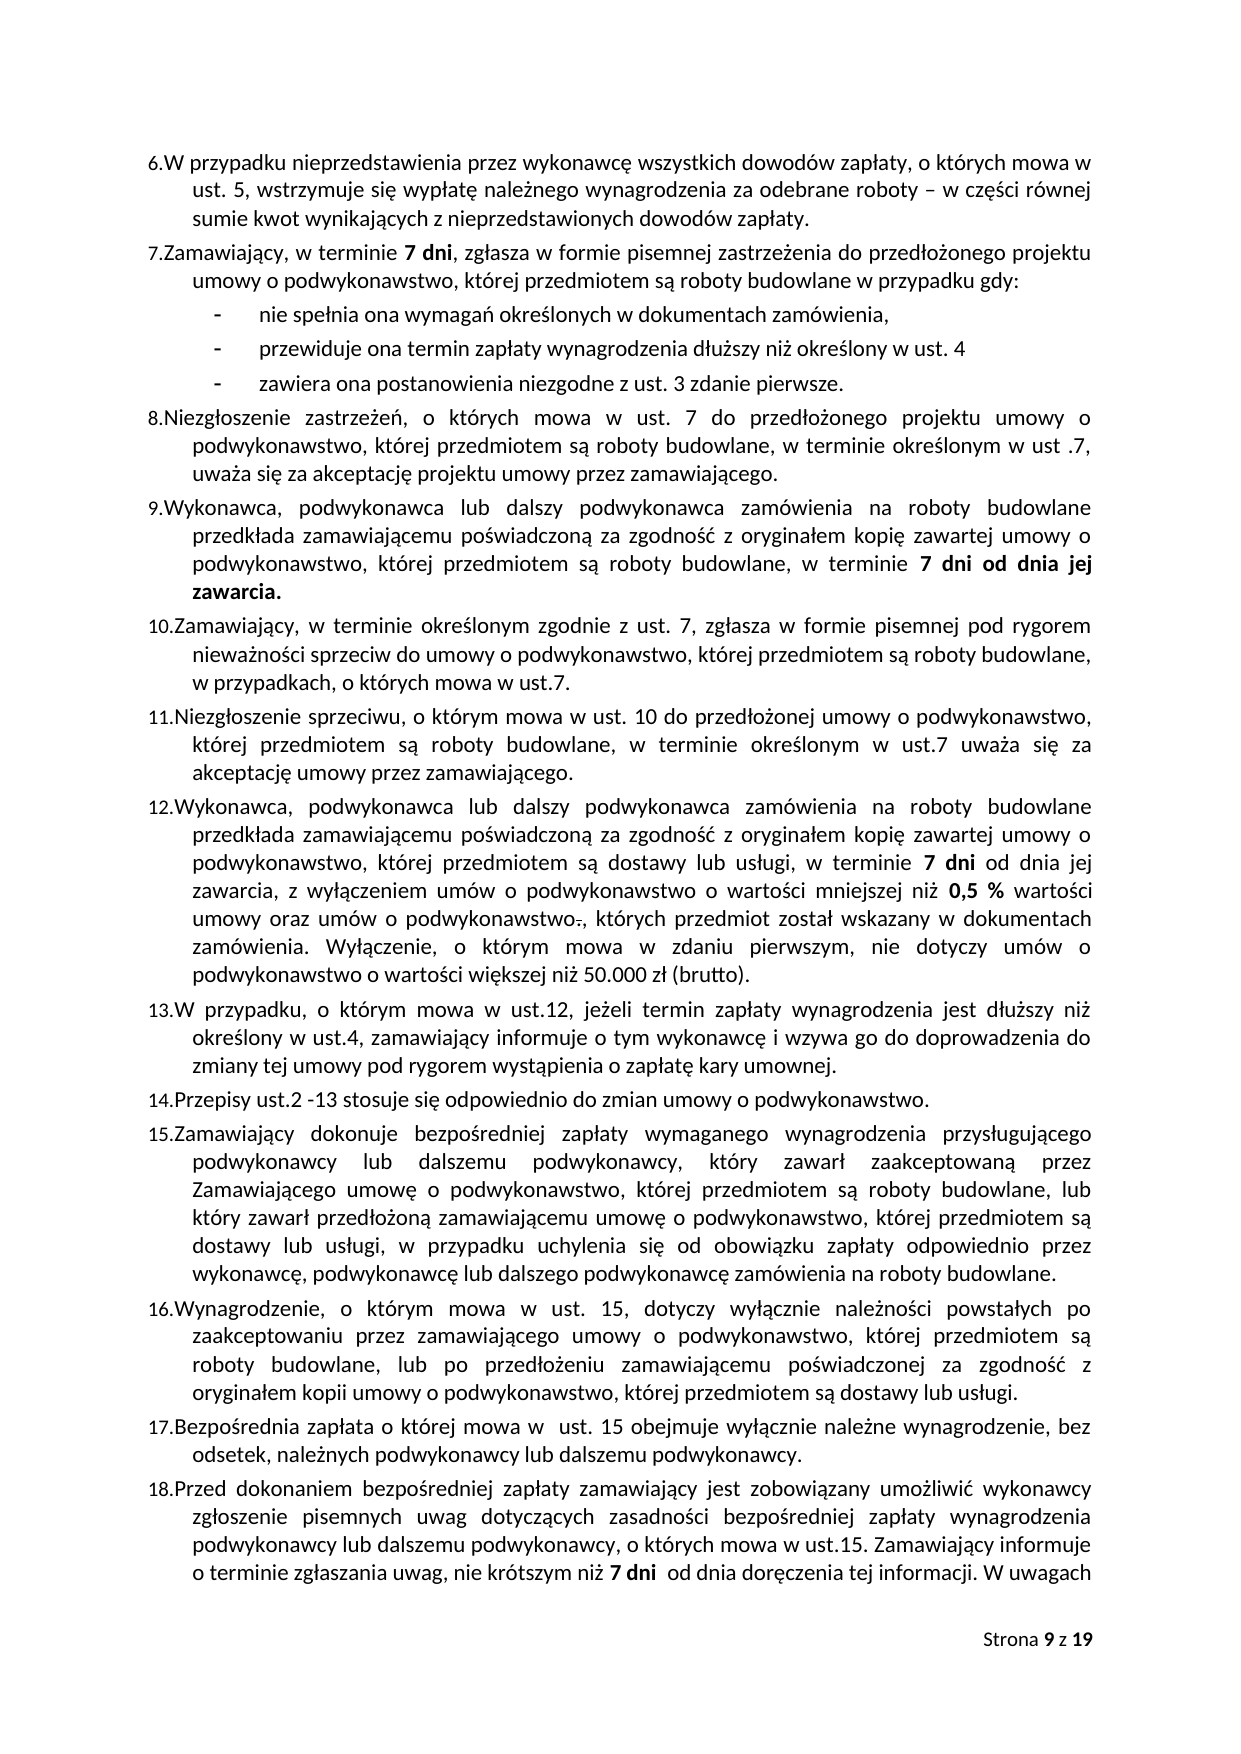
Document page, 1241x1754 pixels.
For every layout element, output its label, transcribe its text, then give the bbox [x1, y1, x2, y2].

list przewiduje ona termin zapłaty wynagrodzenia dłuższy niż określony w ust. 4 [221, 334, 1093, 362]
list Bezpośrednia zapłata o której mowa w ust. 15 obejmuje wyłącznie należne wynagrodzenie, bez odsetek, należnych podwykonawcy lub dalszemu podwykonawcy. [148, 1412, 1093, 1468]
list Niezgłoszenie zastrzeżeń, o których mowa w ust. 7 do przedłożonego projektu umowy o podwykonawstwo, której przedmiotem są roboty budowlane, w terminie określonym w ust .7, uważa się za akceptację projektu umowy przez zamawiającego. [148, 403, 1093, 487]
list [148, 1474, 1093, 1586]
list Przepisy ust.2 -13 stosuje się odpowiednio do zmian umowy o podwykonawstwo. [148, 1085, 1093, 1113]
list W przypadku nieprzedstawienia przez wykonawcę wszystkich dowodów zapłaty, o których mowa w ust. 5, wstrzymuje się wypłatę należnego wynagrodzenia za odebrane roboty – w części równej sumie kwot wynikających z nieprzedstawionych dowodów zapłaty. [148, 148, 1093, 232]
list Zamawiający, w terminie określonym zgodnie z ust. 7, zgłasza w formie pisemnej pod rygorem nieważności sprzeciw do umowy o podwykonawstwo, której przedmiotem są roboty budowlane, w przypadkach, o których mowa w ust.7. [148, 612, 1093, 696]
list W przypadku, o którym mowa w ust.12, jeżeli termin zapłaty wynagrodzenia jest dłuższy niż określony w ust.4, zamawiający informuje o tym wykonawcę i wzywa go do doprowadzenia do zmiany tej umowy pod rygorem wystąpienia o zapłatę kary umownej. [148, 995, 1093, 1079]
list Wykonawca, podwykonawca lub dalszy podwykonawca zamówienia na roboty budowlane przedkłada zamawiającemu poświadczoną za zgodność z oryginałem kopię zawartej umowy o podwykonawstwo, której przedmiotem są roboty budowlane, w terminie 7 dni od dnia jej zawarcia. [148, 493, 1093, 605]
list Niezgłoszenie sprzeciwu, o którym mowa w ust. 10 do przedłożonej umowy o podwykonawstwo, której przedmiotem są roboty budowlane, w terminie określonym w ust.7 uważa się za akceptację umowy przez zamawiającego. [148, 702, 1093, 786]
list Zamawiający, w terminie 7 dni, zgłasza w formie pisemnej zastrzeżenia do przedłożonego projektu umowy o podwykonawstwo, której przedmiotem są roboty budowlane w przypadku gdy: [148, 238, 1093, 294]
list zawiera ona postanowienia niezgodne z ust. 3 zdanie pierwsze. [221, 369, 1093, 397]
list Zamawiający dokonuje bezpośredniej zapłaty wymaganego wynagrodzenia przysługującego podwykonawcy lub dalszemu podwykonawcy, który zawarł zaakceptowaną przez Zamawiającego umowę o podwykonawstwo, której przedmiotem są roboty budowlane, lub który zawarł przedłożoną zamawiającemu umowę o podwykonawstwo, której przedmiotem są dostawy lub usługi, w przypadku uchylenia się od obowiązku zapłaty odpowiednio przez wykonawcę, podwykonawcę lub dalszego podwykonawcę zamówienia na roboty budowlane. [148, 1119, 1093, 1287]
list Wynagrodzenie, o którym mowa w ust. 15, dotyczy wyłącznie należności powstałych po zaakceptowaniu przez zamawiającego umowy o podwykonawstwo, której przedmiotem są roboty budowlane, lub po przedłożeniu zamawiającemu poświadczonej za zgodność z oryginałem kopii umowy o podwykonawstwo, której przedmiotem są dostawy lub usługi. [148, 1294, 1093, 1406]
list Wykonawca, podwykonawca lub dalszy podwykonawca zamówienia na roboty budowlane przedkłada zamawiającemu poświadczoną za zgodność z oryginałem kopię zawartej umowy o podwykonawstwo, której przedmiotem są dostawy lub usługi, w terminie 7 dni od dnia jej zawarcia, z wyłączeniem umów o podwykonawstwo o wartości mniejszej niż 0,5 % wartości umowy oraz umów o podwykonawstwo., których przedmiot został wskazany w dokumentach zamówienia. Wyłączenie, o którym mowa w zdaniu pierwszym, nie dotyczy umów o podwykonawstwo o wartości większej niż 50.000 zł (brutto). [148, 792, 1093, 988]
list nie spełnia ona wymagań określonych w dokumentach zamówienia, [221, 300, 1093, 328]
